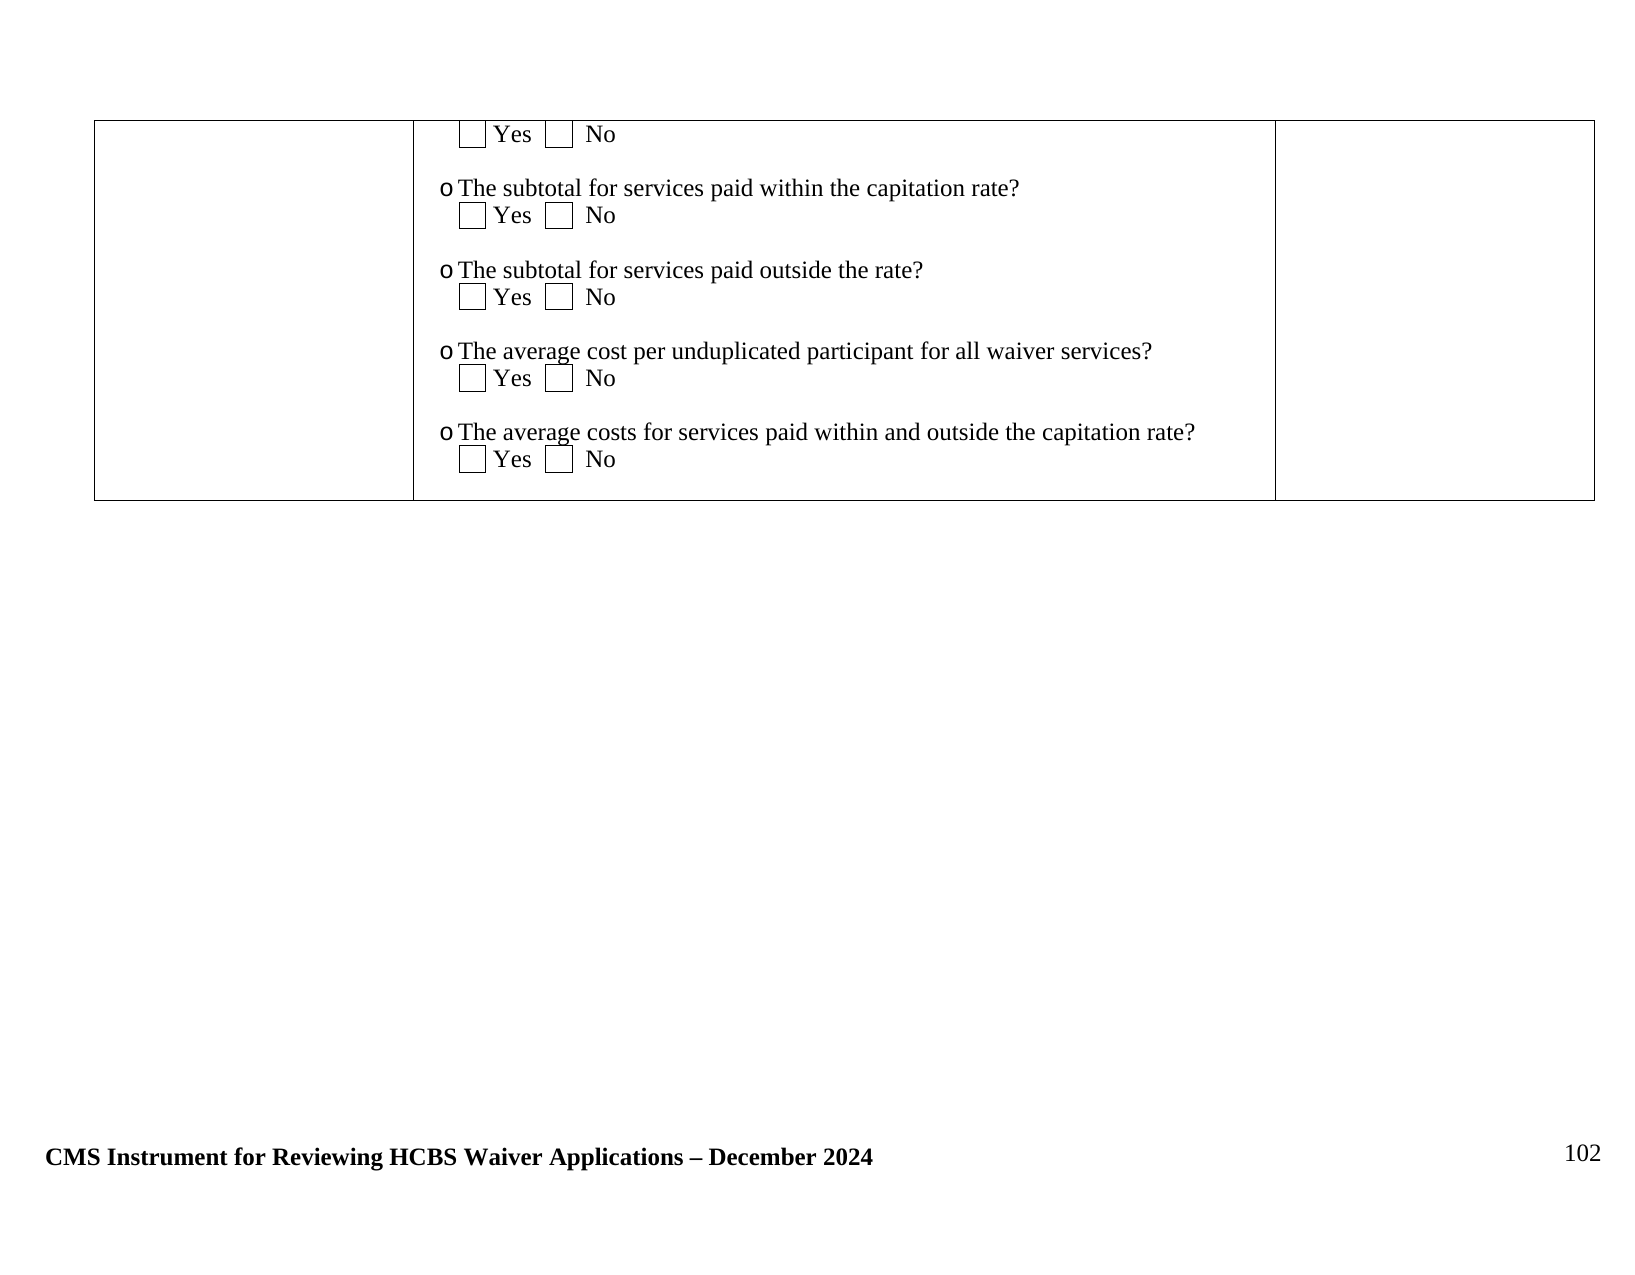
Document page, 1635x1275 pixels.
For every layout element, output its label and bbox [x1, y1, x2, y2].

table_cell [95, 121, 413, 500]
table_cell [414, 121, 1275, 500]
table_cell [1276, 121, 1594, 500]
